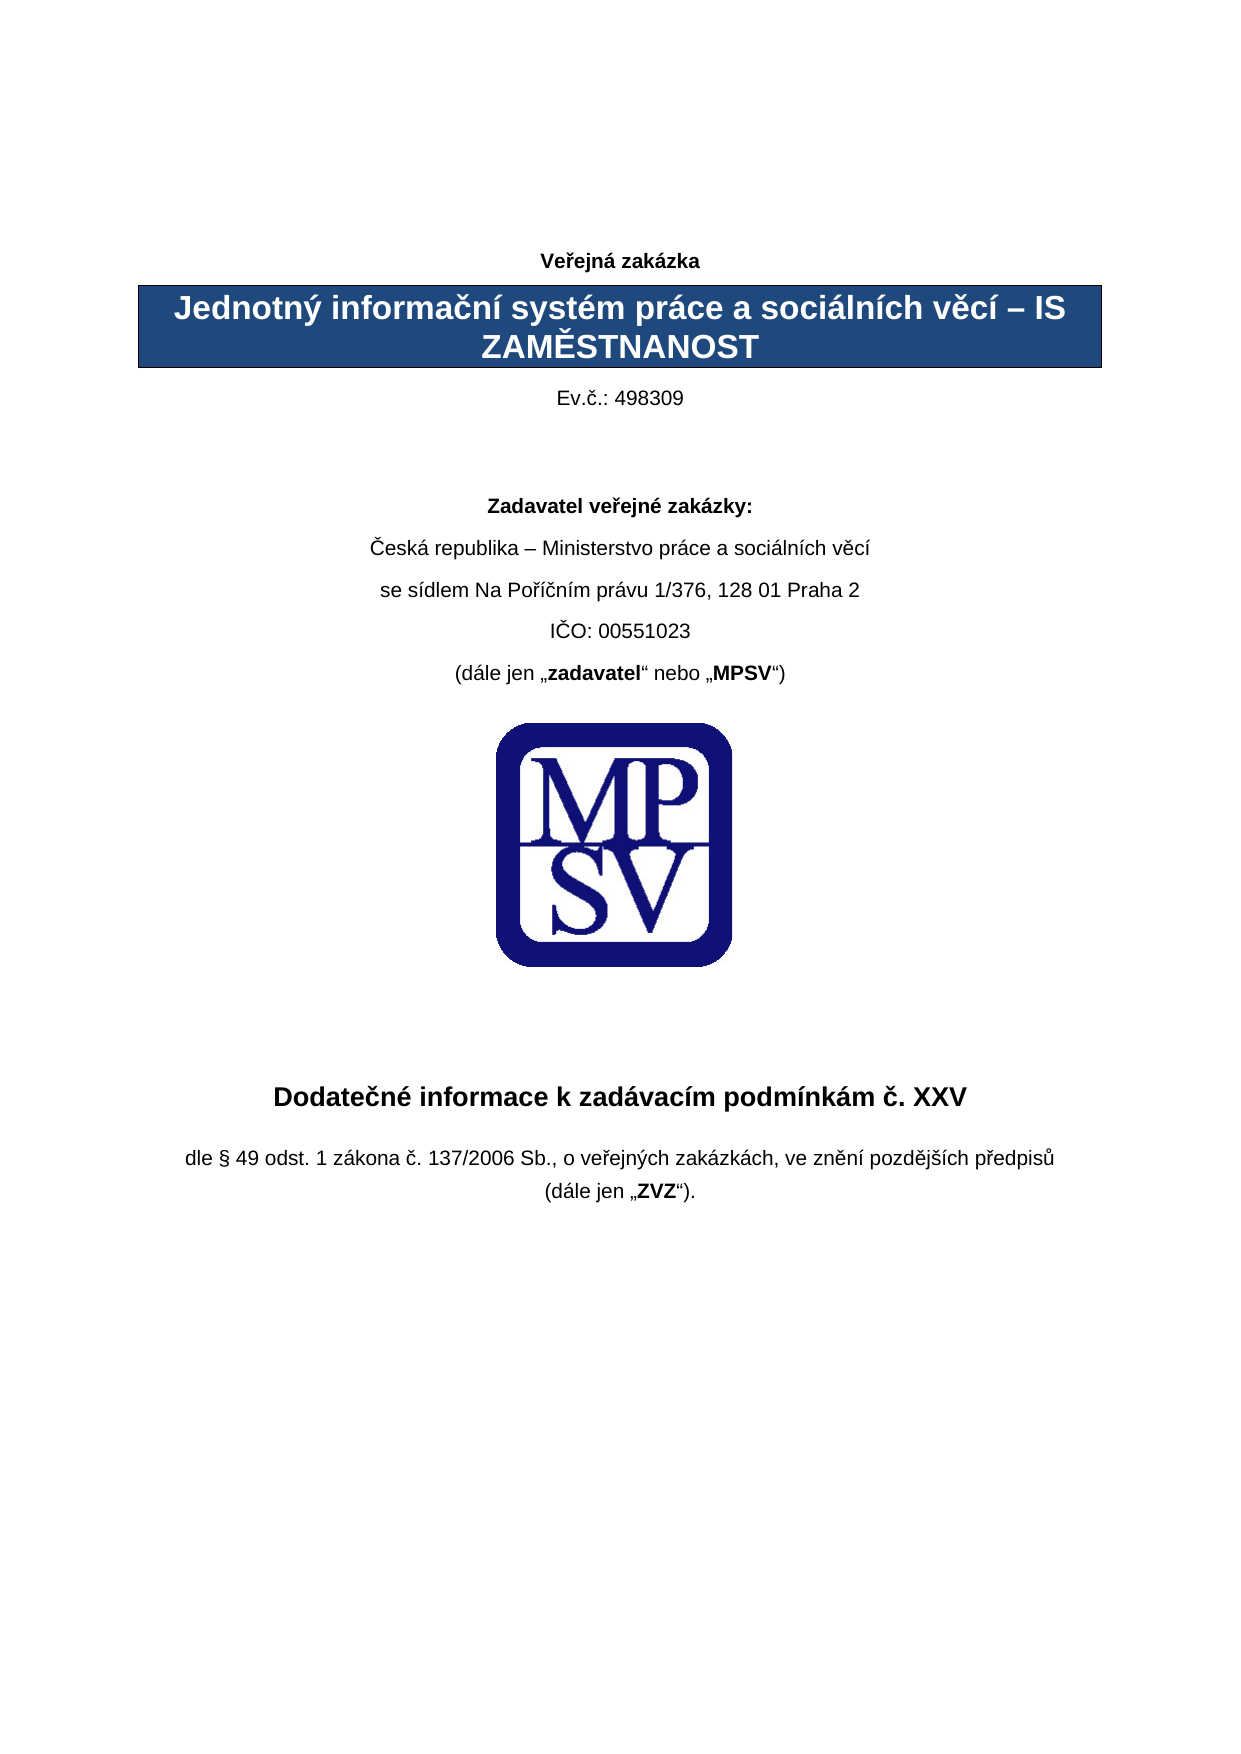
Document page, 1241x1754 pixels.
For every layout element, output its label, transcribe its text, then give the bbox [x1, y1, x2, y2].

text Veřejná zakázka [148, 243, 1093, 273]
text Česká republika – Ministerstvo práce a sociálních věcí [148, 531, 1093, 560]
text (dále jen „zadavatel“ nebo „MPSV“) [148, 656, 1093, 685]
text Dodatečné informace k zadávacím podmínkám č. XXV [148, 1081, 1093, 1112]
text IČO: 00551023 [148, 614, 1093, 643]
picture [496, 723, 733, 967]
text (dále jen „ZVZ“). [148, 1169, 1093, 1203]
text se sídlem Na Poříčním právu 1/376, 128 01 Praha 2 [148, 572, 1093, 602]
text Jednotný informační systém práce a sociálních věcí – IS ZAMĚSTNANOST [139, 286, 1101, 367]
text dle § 49 odst. 1 zákona č. 137/2006 Sb., o veřejných zakázkách, ve znění pozdějších předpisů [148, 1136, 1093, 1169]
text Zadavatel veřejné zakázky: [148, 489, 1093, 518]
text Ev.č.: 498309 [148, 381, 1093, 410]
